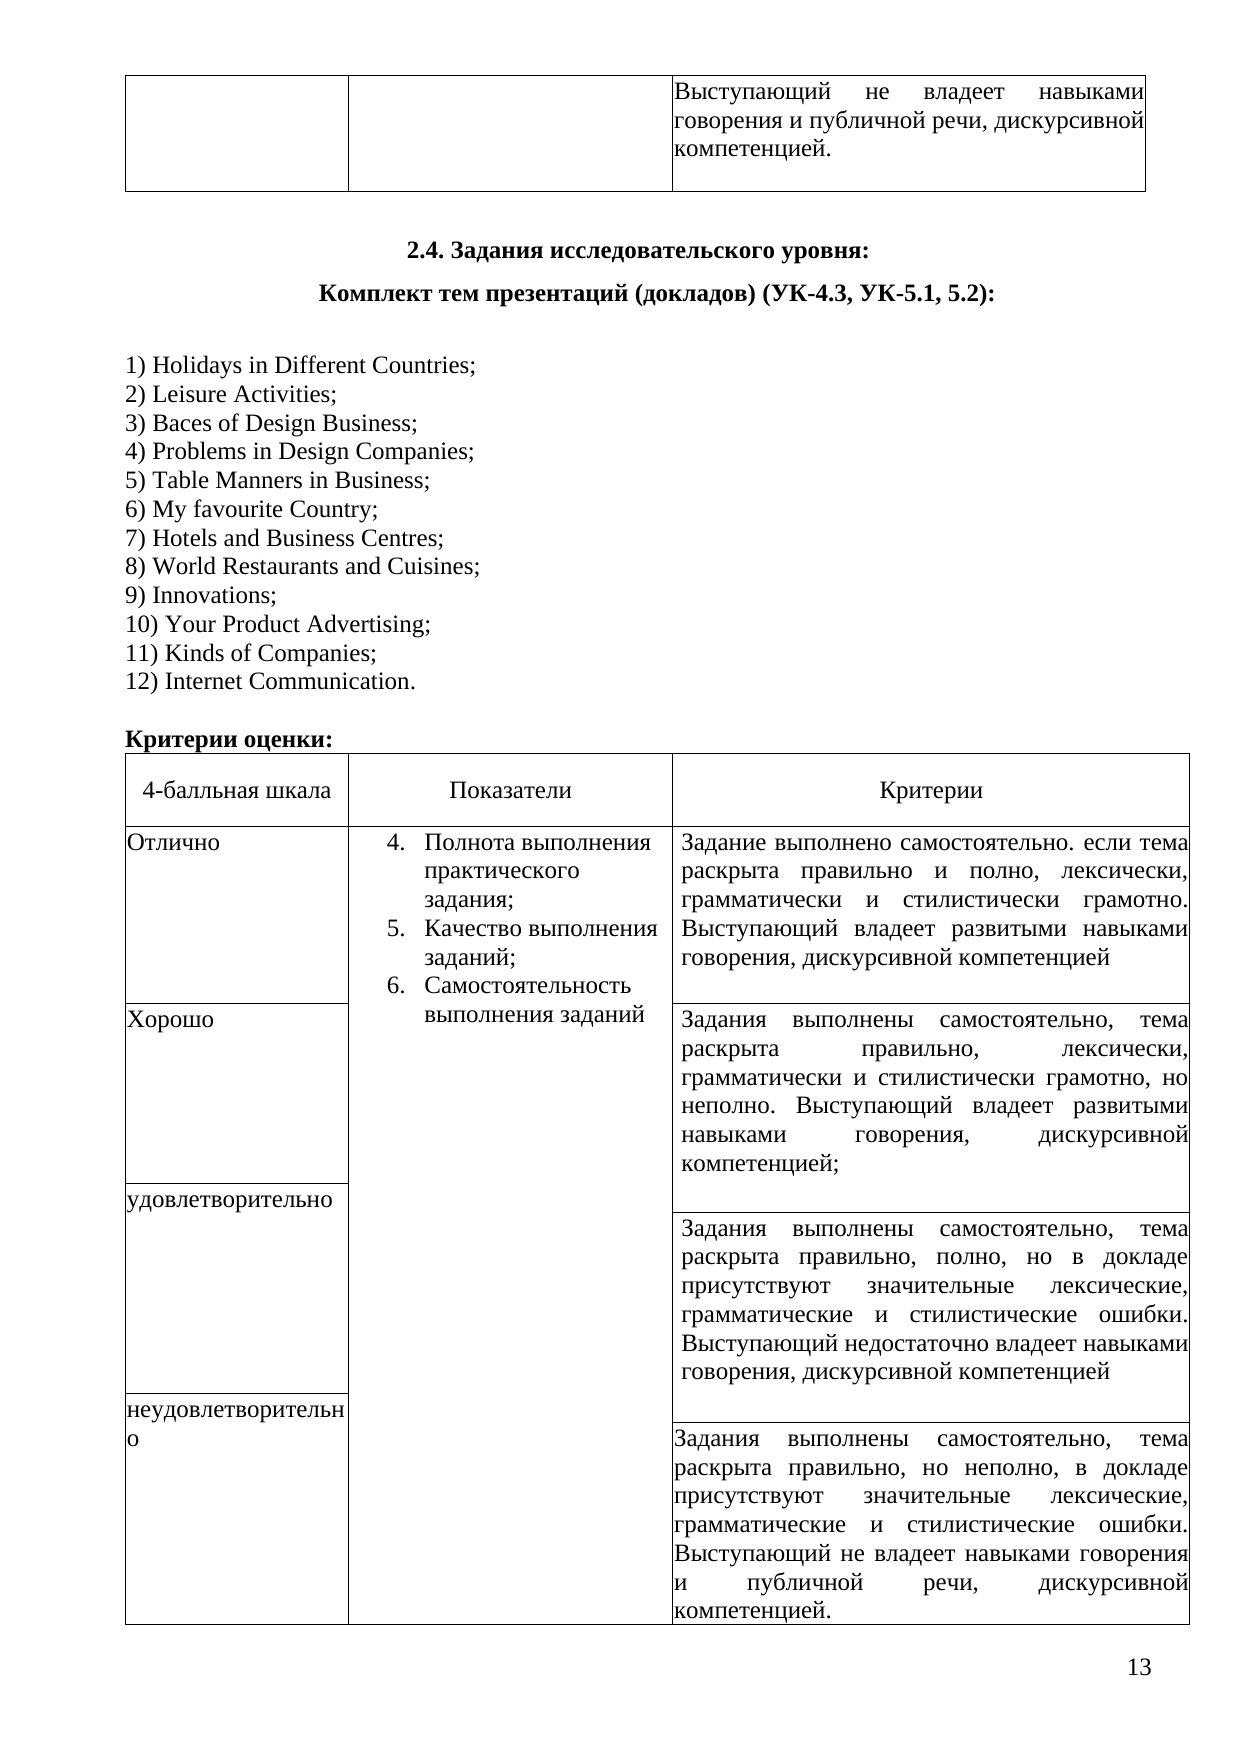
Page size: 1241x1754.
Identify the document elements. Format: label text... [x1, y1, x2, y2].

text Комплект тем презентаций (докладов) (УК-4.3, УК-5.1, 5.2): [125, 278, 1152, 307]
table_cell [673, 76, 1145, 191]
text Критерии оценки: [125, 724, 1152, 753]
text 10) Your Product Advertising; [125, 609, 1152, 638]
table_cell удовлетворительно [126, 1184, 348, 1393]
text 8) World Restaurants and Cuisines; [125, 551, 1152, 580]
text 6) My favourite Country; [125, 494, 1152, 523]
text 11) Kinds of Companies; [125, 638, 1152, 666]
text 3) Baces of Design Business; [125, 408, 1152, 436]
table_header 4-балльная шкала [126, 754, 348, 826]
table_header Показатели [349, 754, 672, 826]
text 12) Internet Communication. [125, 666, 1152, 695]
table_cell Задание выполнено самостоятельно. если тема раскрыта правильно и полно, лексически, грамматически и стилистически грамотно. Выступающий владеет развитыми навыками говорения, дискурсивной компетенцией [673, 827, 1189, 1003]
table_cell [673, 1423, 1189, 1624]
table_cell Отлично [126, 827, 348, 1003]
table_cell неудовлетворительно [126, 1394, 348, 1624]
text 2.4. Задания исследовательского уровня: [125, 235, 1152, 264]
table_cell Задания выполнены самостоятельно, тема раскрыта правильно, лексически, грамматически и стилистически грамотно, но неполно. Выступающий владеет развитыми навыками говорения, дискурсивной компетенцией; [673, 1004, 1189, 1212]
text 5) Table Manners in Business; [125, 465, 1152, 494]
table_cell Задания выполнены самостоятельно, тема раскрыта правильно, полно, но в докладе присутствуют значительные лексические, грамматические и стилистические ошибки. Выступающий недостаточно владеет навыками говорения, дискурсивной компетенцией [673, 1213, 1189, 1422]
text 7) Hotels and Business Centres; [125, 523, 1152, 551]
table_cell Полнота выполнения практического задания; Качество выполнения заданий; Самостоятельность выполнения заданий [349, 827, 672, 1624]
text 1) Holidays in Different Countries; [125, 350, 1152, 379]
table_header Критерии [673, 754, 1189, 826]
text 2) Leisure Activities; [125, 379, 1152, 408]
table_cell Хорошо [126, 1004, 348, 1183]
text 4) Problems in Design Companies; [125, 436, 1152, 465]
text 9) Innovations; [125, 580, 1152, 609]
